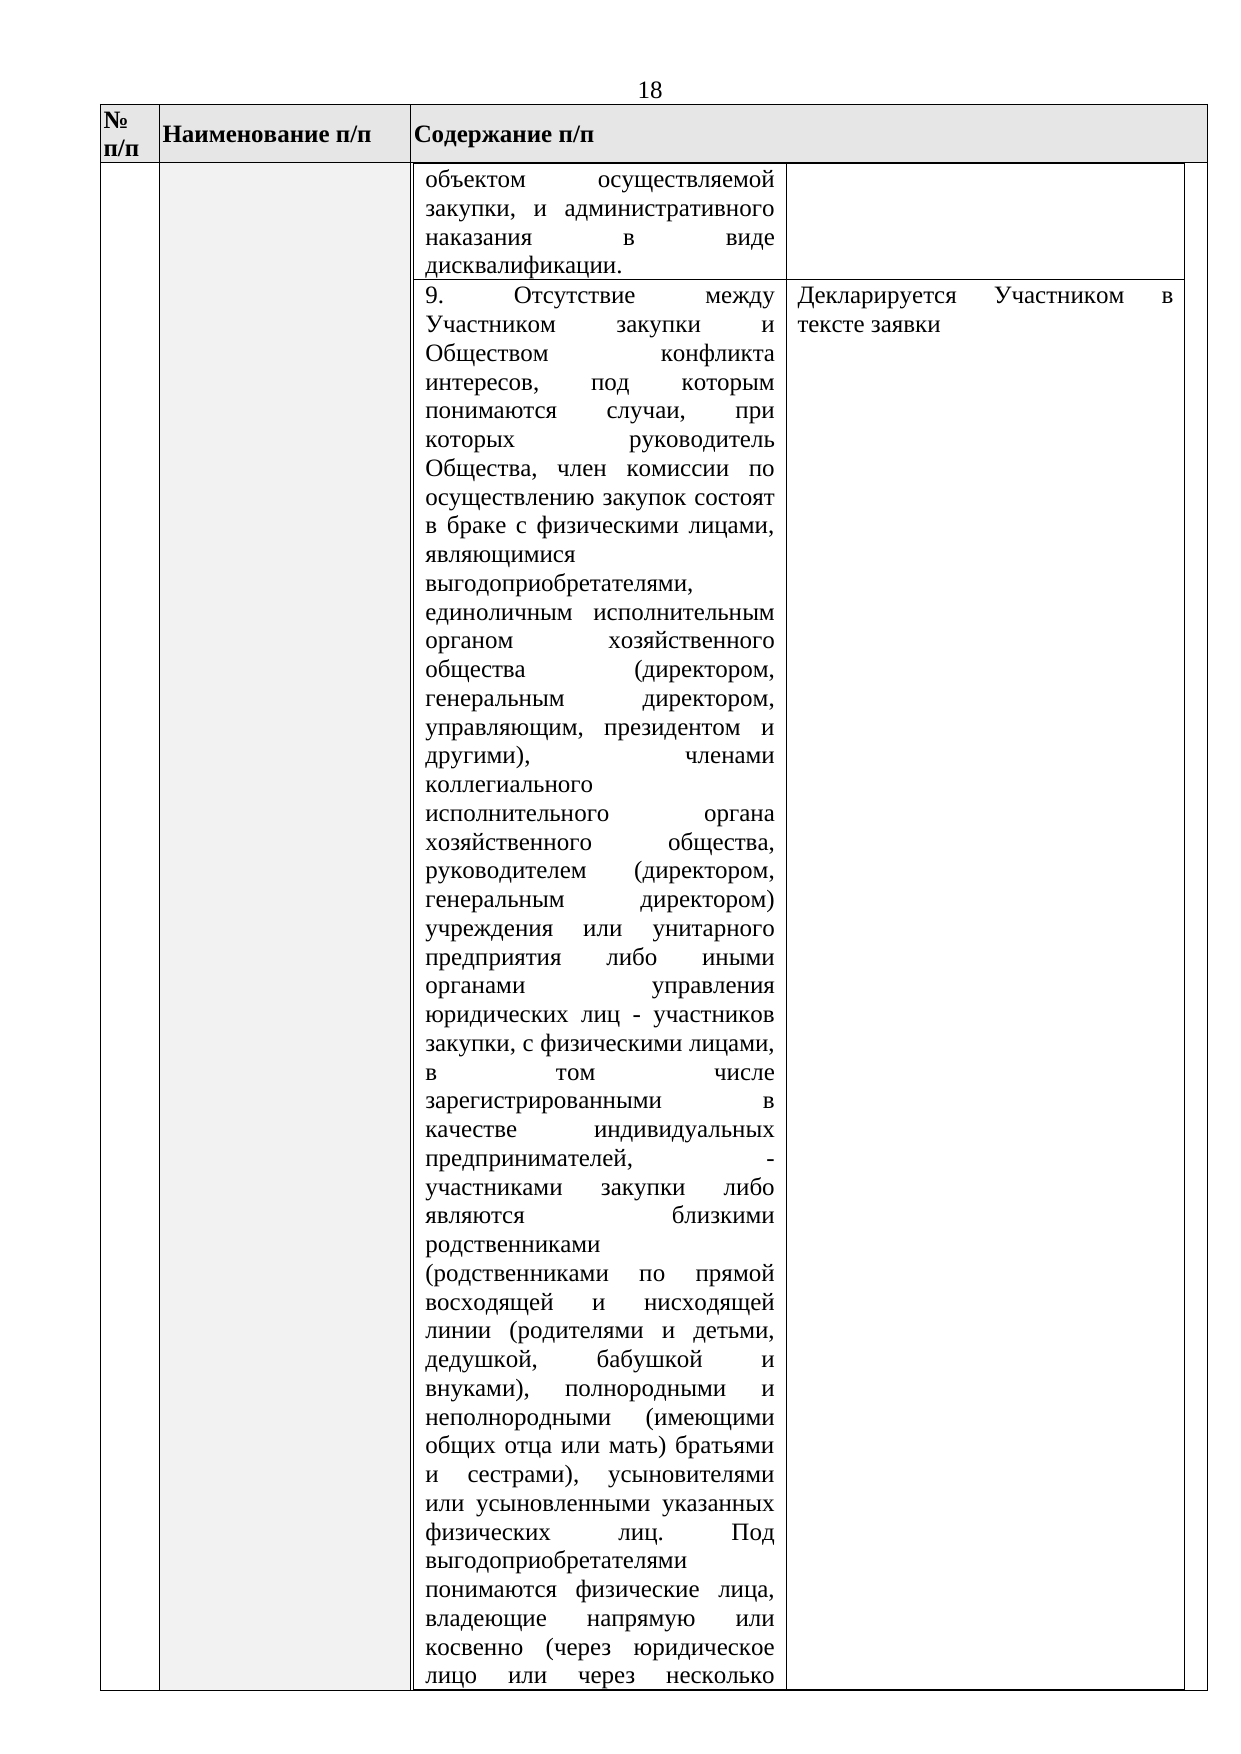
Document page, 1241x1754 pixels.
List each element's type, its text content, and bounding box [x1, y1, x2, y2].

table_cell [414, 164, 786, 279]
table_header Содержание п/п [411, 105, 1207, 162]
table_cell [787, 164, 1184, 279]
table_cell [160, 163, 410, 1690]
table_header № п/п [101, 105, 159, 162]
table_header Наименование п/п [160, 105, 410, 162]
table_cell [101, 163, 159, 1690]
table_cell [1185, 163, 1207, 1690]
